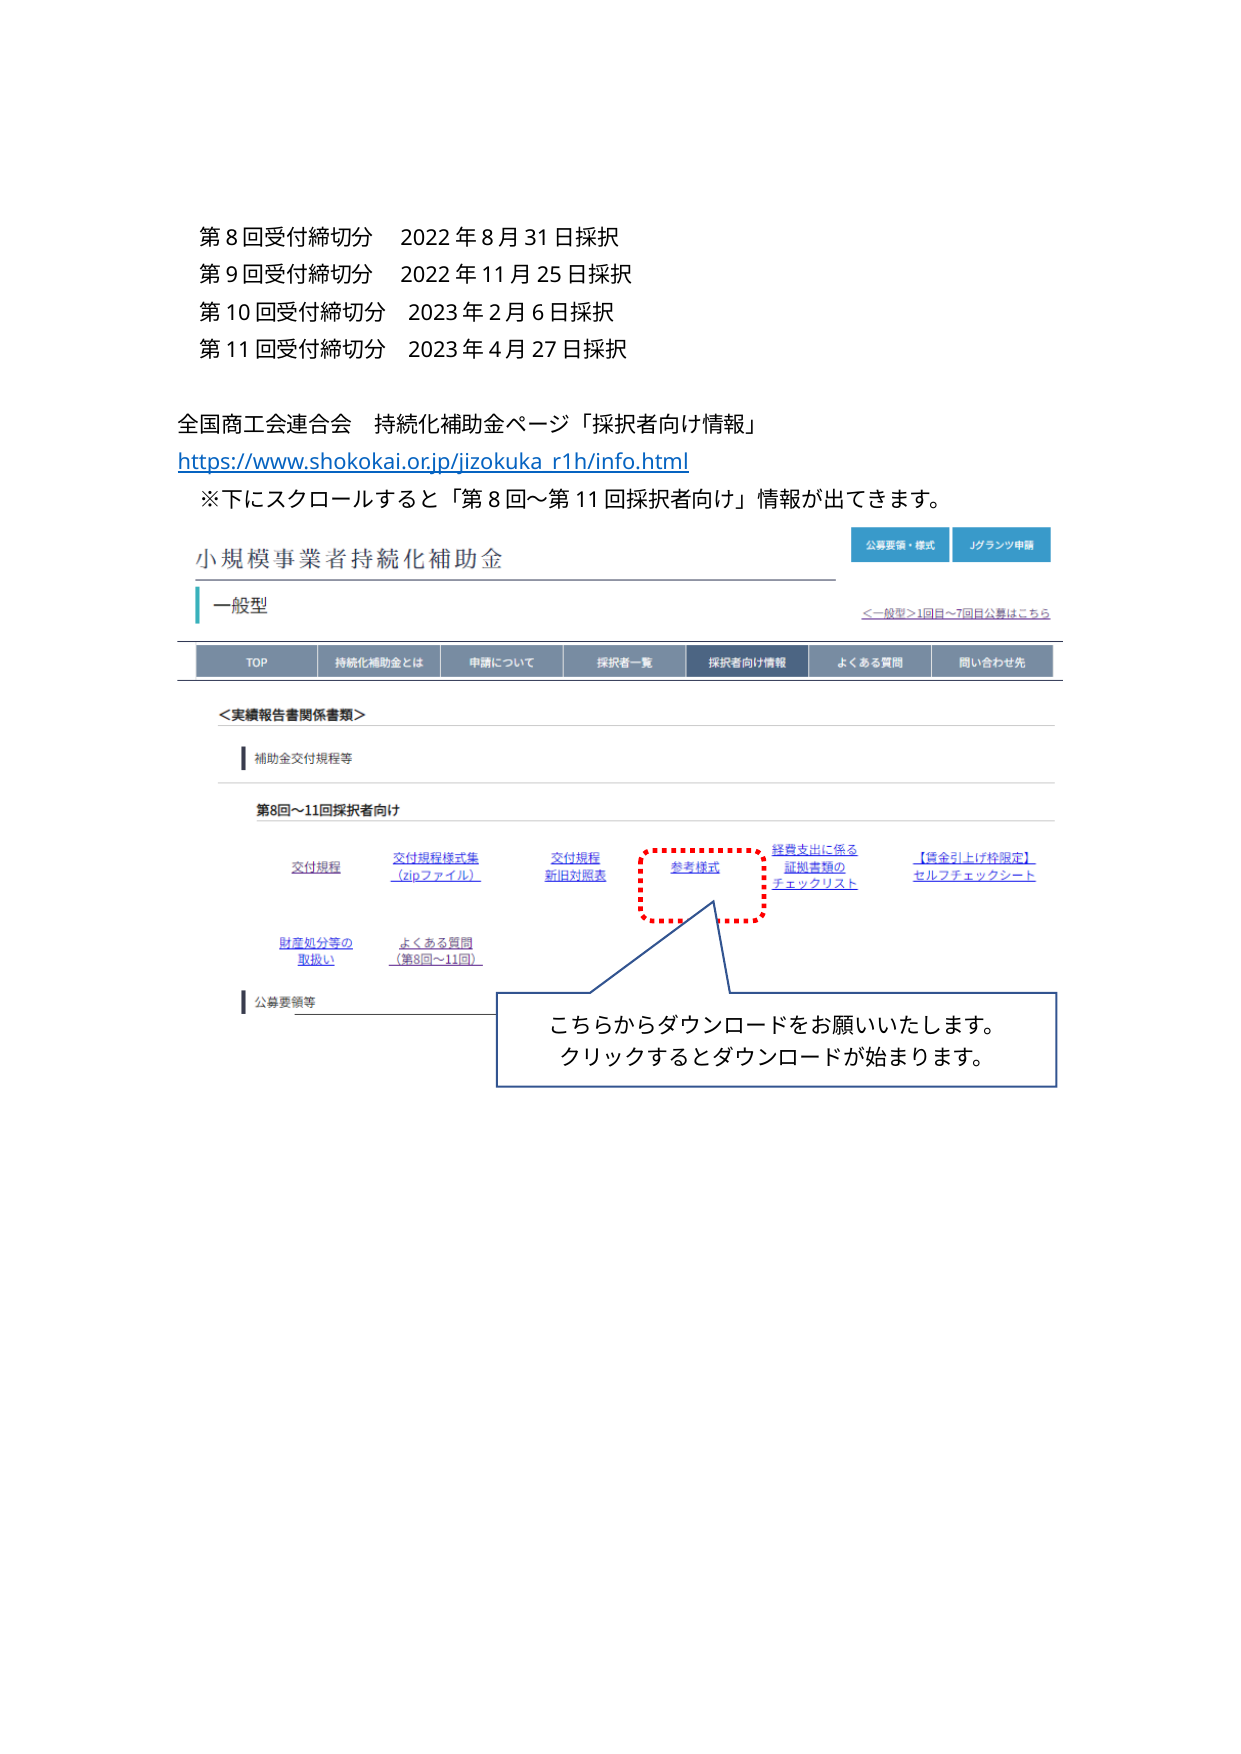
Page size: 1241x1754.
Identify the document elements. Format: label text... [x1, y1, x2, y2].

text 第8回受付締切分 2022年8月31日採択 [177, 217, 1063, 254]
picture [177, 516, 1063, 1015]
text 第11回受付締切分 2023年4月27日採択 [177, 329, 1063, 367]
text 第10回受付締切分 2023年2月6日採択 [177, 292, 1063, 329]
text ※下にスクロールすると「第8回～第11回採択者向け」情報が出てきます。 [177, 479, 1063, 516]
text 全国商工会連合会 持続化補助金ページ「採択者向け情報」 [177, 404, 1063, 442]
text https://www.shokokai.or.jp/jizokuka_r1h/info.html [177, 442, 1063, 479]
text 第9回受付締切分 2022年11月25日採択 [177, 254, 1063, 292]
